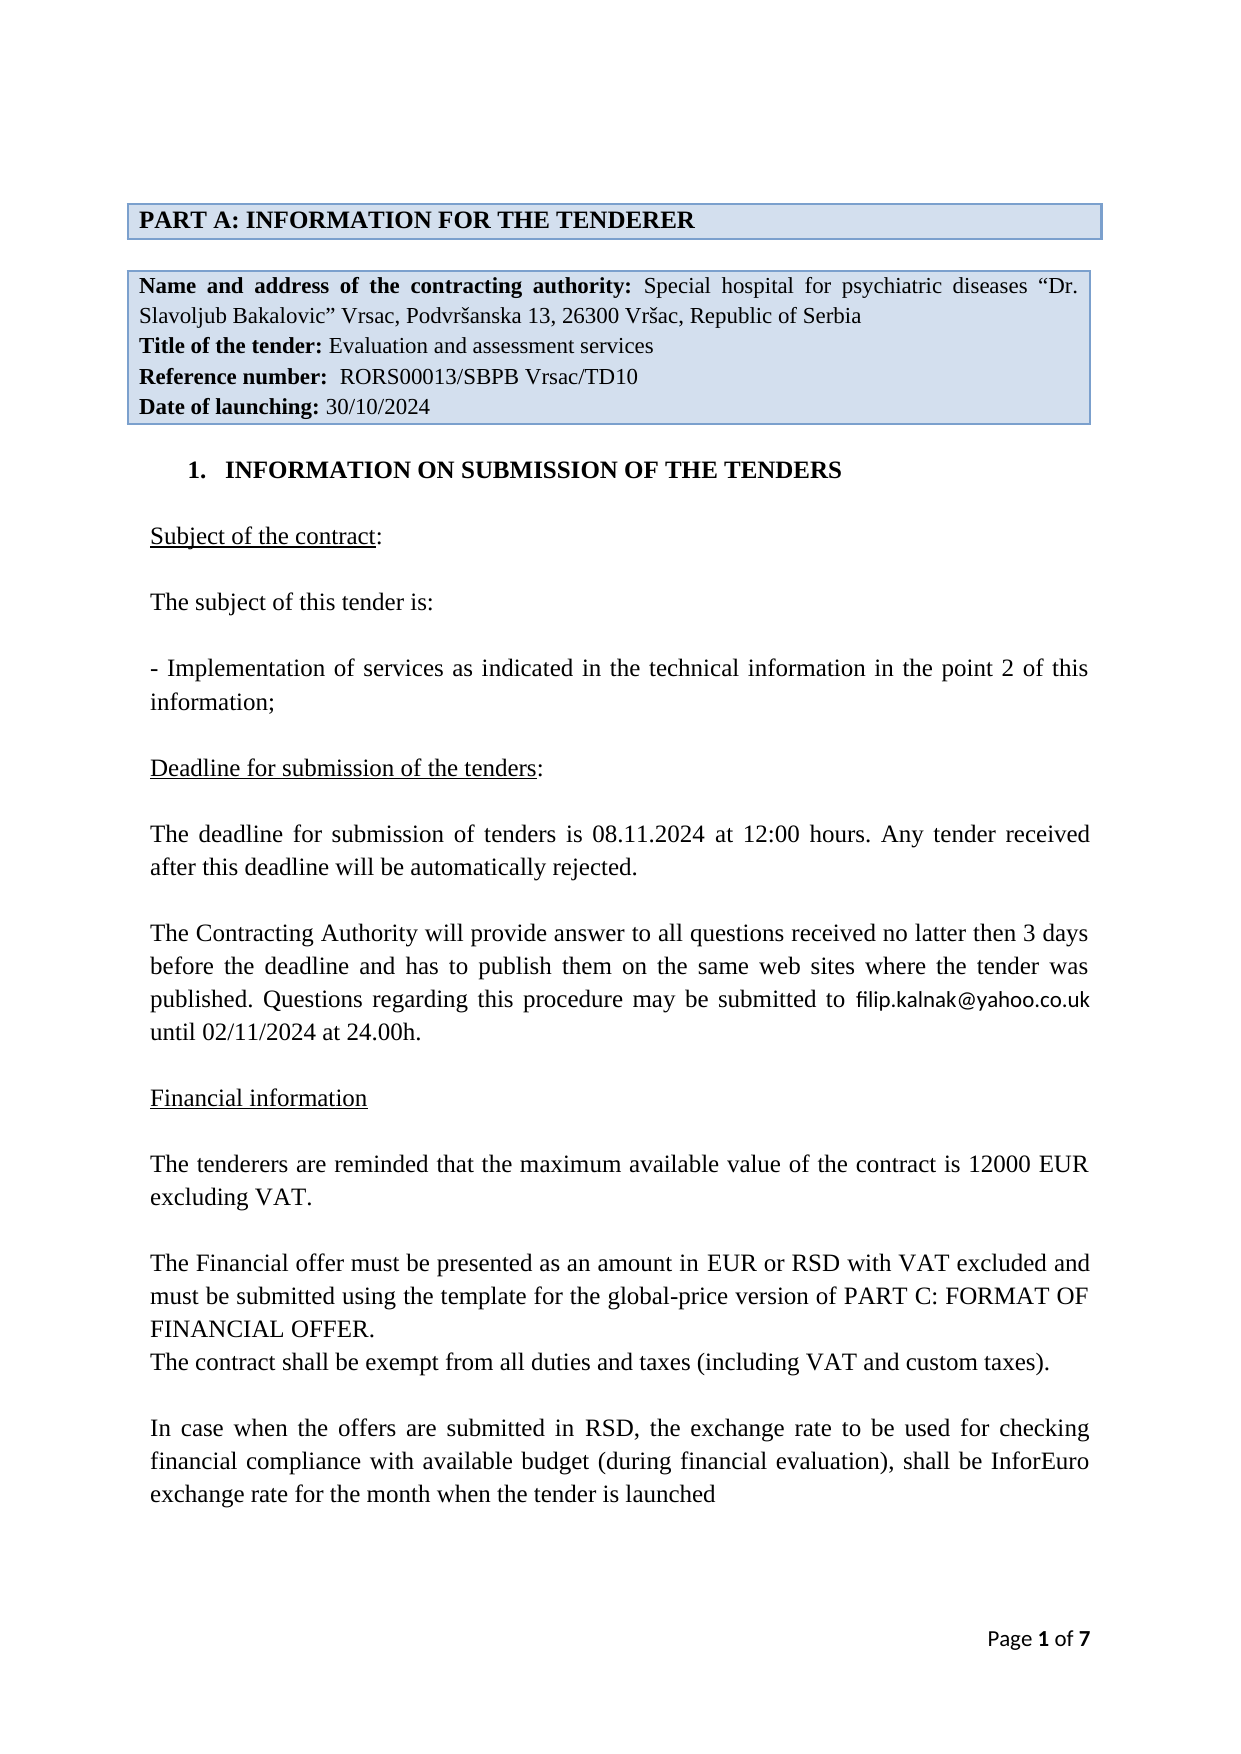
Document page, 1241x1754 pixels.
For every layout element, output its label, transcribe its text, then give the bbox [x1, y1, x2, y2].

text The Contracting Authority will provide answer to all questions received no latter then 3 days before the deadline and has to publish them on the same web sites where the tender was published. Questions regarding this procedure may be submitted to filip.kalnak@yahoo.co.uk until 02/11/2024 at 24.00h. [150, 918, 1090, 1046]
text The deadline for submission of tenders is 08.11.2024 at 12:00 hours. Any tender received after this deadline will be automatically rejected. [150, 819, 1090, 880]
text The Financial offer must be presented as an amount in EUR or RSD with VAT excluded and must be submitted using the template for the global-price version of PART C: FORMAT OF FINANCIAL OFFER. [150, 1248, 1090, 1343]
text Financial information [150, 1083, 1090, 1112]
table_header PART A: INFORMATION FOR THE TENDERER [129, 205, 1100, 238]
text In case when the offers are submitted in RSD, the exchange rate to be used for checking financial compliance with available budget (during financial evaluation), shall be InforEuro exchange rate for the month when the tender is launched [150, 1413, 1090, 1508]
text Subject of the contract: [150, 521, 1090, 550]
text Deadline for submission of the tenders: [150, 753, 1090, 781]
list INFORMATION ON SUBMISSION OF THE TENDERS [187, 455, 1090, 484]
text The tenderers are reminded that the maximum available value of the contract is 12000 EUR excluding VAT. [150, 1149, 1090, 1211]
text - Implementation of services as indicated in the technical information in the point 2 of this information; [150, 653, 1090, 715]
text The contract shall be exempt from all duties and taxes (including VAT and custom taxes). [150, 1347, 1090, 1376]
text The subject of this tender is: [150, 587, 1090, 616]
table_header Name and address of the contracting authority: Special hospital for psychiatric diseases “Dr. Slavoljub Bakalovic” Vrsac, Podvršanska 13, 26300 Vršac, Republic of Serbia Title of the tender: Evaluation and assessment services Reference number: RORS00013/SBPB Vrsac/TD10 Date of launching: 30/10/2024 [129, 272, 1089, 423]
